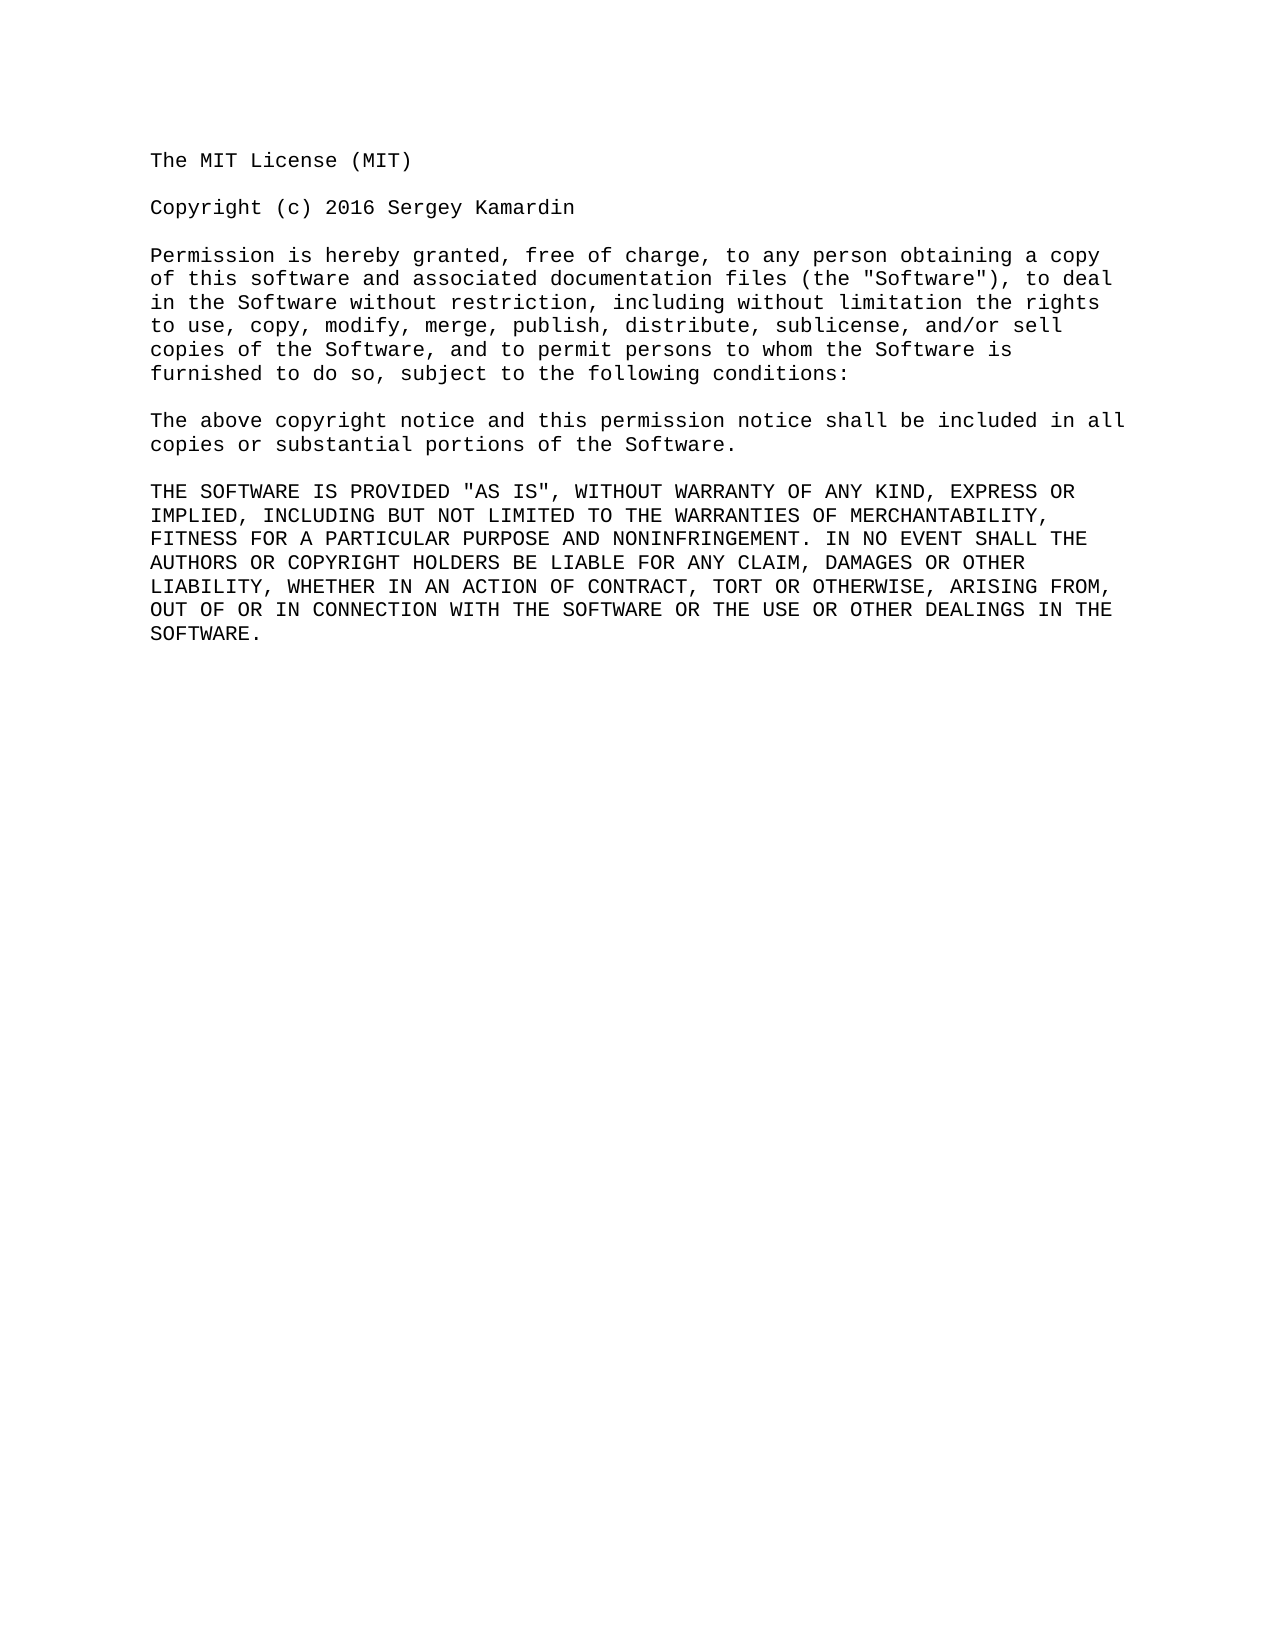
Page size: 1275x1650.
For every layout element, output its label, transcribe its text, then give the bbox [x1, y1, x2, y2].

text to use, copy, modify, merge, publish, distribute, sublicense, and/or sell [150, 316, 1125, 339]
text Permission is hereby granted, free of charge, to any person obtaining a copy [150, 244, 1125, 268]
text The MIT License (MIT) [150, 150, 1125, 174]
text in the Software without restriction, including without limitation the rights [150, 292, 1125, 316]
text LIABILITY, WHETHER IN AN ACTION OF CONTRACT, TORT OR OTHERWISE, ARISING FROM, [150, 576, 1125, 599]
text THE SOFTWARE IS PROVIDED "AS IS", WITHOUT WARRANTY OF ANY KIND, EXPRESS OR [150, 481, 1125, 505]
text of this software and associated documentation files (the "Software"), to deal [150, 268, 1125, 292]
text copies or substantial portions of the Software. [150, 434, 1125, 457]
text AUTHORS OR COPYRIGHT HOLDERS BE LIABLE FOR ANY CLAIM, DAMAGES OR OTHER [150, 552, 1125, 576]
text Copyright (c) 2016 Sergey Kamardin [150, 197, 1125, 221]
text furnished to do so, subject to the following conditions: [150, 363, 1125, 386]
text IMPLIED, INCLUDING BUT NOT LIMITED TO THE WARRANTIES OF MERCHANTABILITY, [150, 505, 1125, 528]
text FITNESS FOR A PARTICULAR PURPOSE AND NONINFRINGEMENT. IN NO EVENT SHALL THE [150, 528, 1125, 552]
text The above copyright notice and this permission notice shall be included in all [150, 410, 1125, 434]
text OUT OF OR IN CONNECTION WITH THE SOFTWARE OR THE USE OR OTHER DEALINGS IN THE [150, 599, 1125, 623]
text copies of the Software, and to permit persons to whom the Software is [150, 339, 1125, 363]
text SOFTWARE. [150, 623, 1125, 647]
